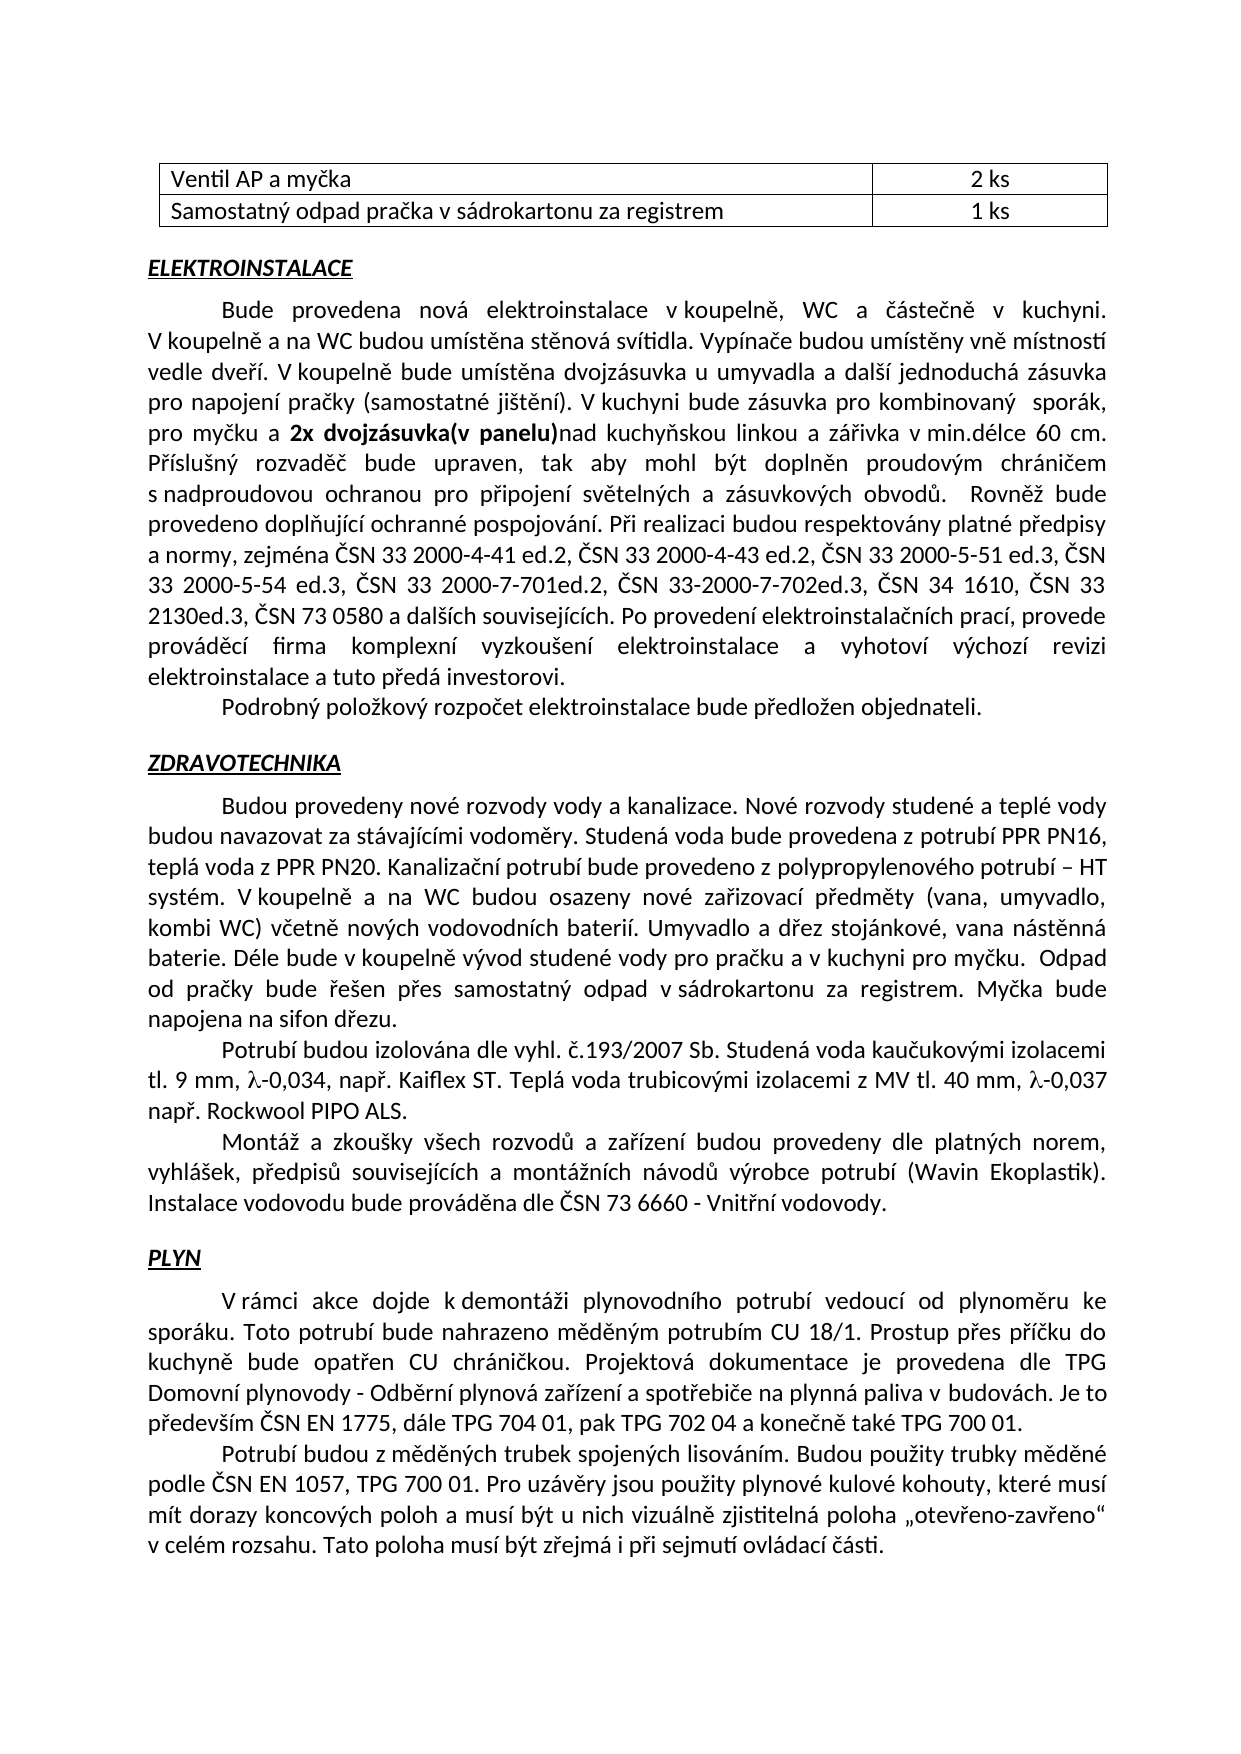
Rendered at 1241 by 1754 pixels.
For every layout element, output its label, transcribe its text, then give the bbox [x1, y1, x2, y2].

text V rámci akce dojde k demontáži plynovodního potrubí vedoucí od plynoměru ke sporáku. Toto potrubí bude nahrazeno měděným potrubím CU 18/1. Prostup přes příčku do kuchyně bude opatřen CU chráničkou. Projektová dokumentace je provedena dle TPG Domovní plynovody - Odběrní plynová zařízení a spotřebiče na plynná paliva v budovách. Je to především ČSN EN 1775, dále TPG 704 01, pak TPG 702 04 a konečně také TPG 700 01. [148, 1285, 1107, 1438]
text Potrubí budou izolována dle vyhl. č.193/2007 Sb. Studená voda kaučukovými izolacemi tl. 9 mm, -0,034, např. Kaiflex ST. Teplá voda trubicovými izolacemi z MV tl. 40 mm, -0,037 např. Rockwool PIPO ALS. [148, 1034, 1107, 1126]
table_cell 1 ks [873, 195, 1107, 226]
table_cell 2 ks [873, 164, 1107, 194]
table_cell Samostatný odpad pračka v sádrokartonu za registrem [160, 195, 872, 226]
text Budou provedeny nové rozvody vody a kanalizace. Nové rozvody studené a teplé vody budou navazovat za stávajícími vodoměry. Studená voda bude provedena z potrubí PPR PN16, teplá voda z PPR PN20. Kanalizační potrubí bude provedeno z polypropylenového potrubí – HT systém. V koupelně a na WC budou osazeny nové zařizovací předměty (vana, umyvadlo, kombi WC) včetně nových vodovodních baterií. Umyvadlo a dřez stojánkové, vana nástěnná baterie. Déle bude v koupelně vývod studené vody pro pračku a v kuchyni pro myčku. Odpad od pračky bude řešen přes samostatný odpad v sádrokartonu za registrem. Myčka bude napojena na sifon dřezu. [148, 790, 1107, 1034]
text ELEKTROINSTALACE [148, 252, 1107, 282]
text PLYN [148, 1242, 1107, 1273]
text Podrobný položkový rozpočet elektroinstalace bude předložen objednateli. [148, 691, 1107, 722]
text Montáž a zkoušky všech rozvodů a zařízení budou provedeny dle platných norem, vyhlášek, předpisů souvisejících a montážních návodů výrobce potrubí (Wavin Ekoplastik). Instalace vodovodu bude prováděna dle ČSN 73 6660 - Vnitřní vodovody. [148, 1126, 1107, 1217]
text Potrubí budou z měděných trubek spojených lisováním. Budou použity trubky měděné podle ČSN EN 1057, TPG 700 01. Pro uzávěry jsou použity plynové kulové kohouty, které musí mít dorazy koncových poloh a musí být u nich vizuálně zjistitelná poloha „otevřeno-zavřeno“ v celém rozsahu. Tato poloha musí být zřejmá i při sejmutí ovládací části. [148, 1438, 1107, 1560]
table_cell Ventil AP a myčka [160, 164, 872, 194]
text ZDRAVOTECHNIKA [148, 747, 1107, 777]
text Bude provedena nová elektroinstalace v koupelně, WC a částečně v kuchyni. V koupelně a na WC budou umístěna stěnová svítidla. Vypínače budou umístěny vně místností vedle dveří. V koupelně bude umístěna dvojzásuvka u umyvadla a další jednoduchá zásuvka pro napojení pračky (samostatné jištění). V kuchyni bude zásuvka pro kombinovaný sporák, pro myčku a 2x dvojzásuvka(v panelu)nad kuchyňskou linkou a zářivka v min.délce 60 cm. Příslušný rozvaděč bude upraven, tak aby mohl být doplněn proudovým chráničem s nadproudovou ochranou pro připojení světelných a zásuvkových obvodů. Rovněž bude provedeno doplňující ochranné pospojování. Při realizaci budou respektovány platné předpisy a normy, zejména ČSN 33 2000-4-41 ed.2, ČSN 33 2000-4-43 ed.2, ČSN 33 2000-5-51 ed.3, ČSN 33 2000-5-54 ed.3, ČSN 33 2000-7-701ed.2, ČSN 33-2000-7-702ed.3, ČSN 34 1610, ČSN 33 2130ed.3, ČSN 73 0580 a dalších souvisejících. Po provedení elektroinstalačních prací, provede prováděcí firma komplexní vyzkoušení elektroinstalace a vyhotoví výchozí revizi elektroinstalace a tuto předá investorovi. [148, 295, 1107, 691]
